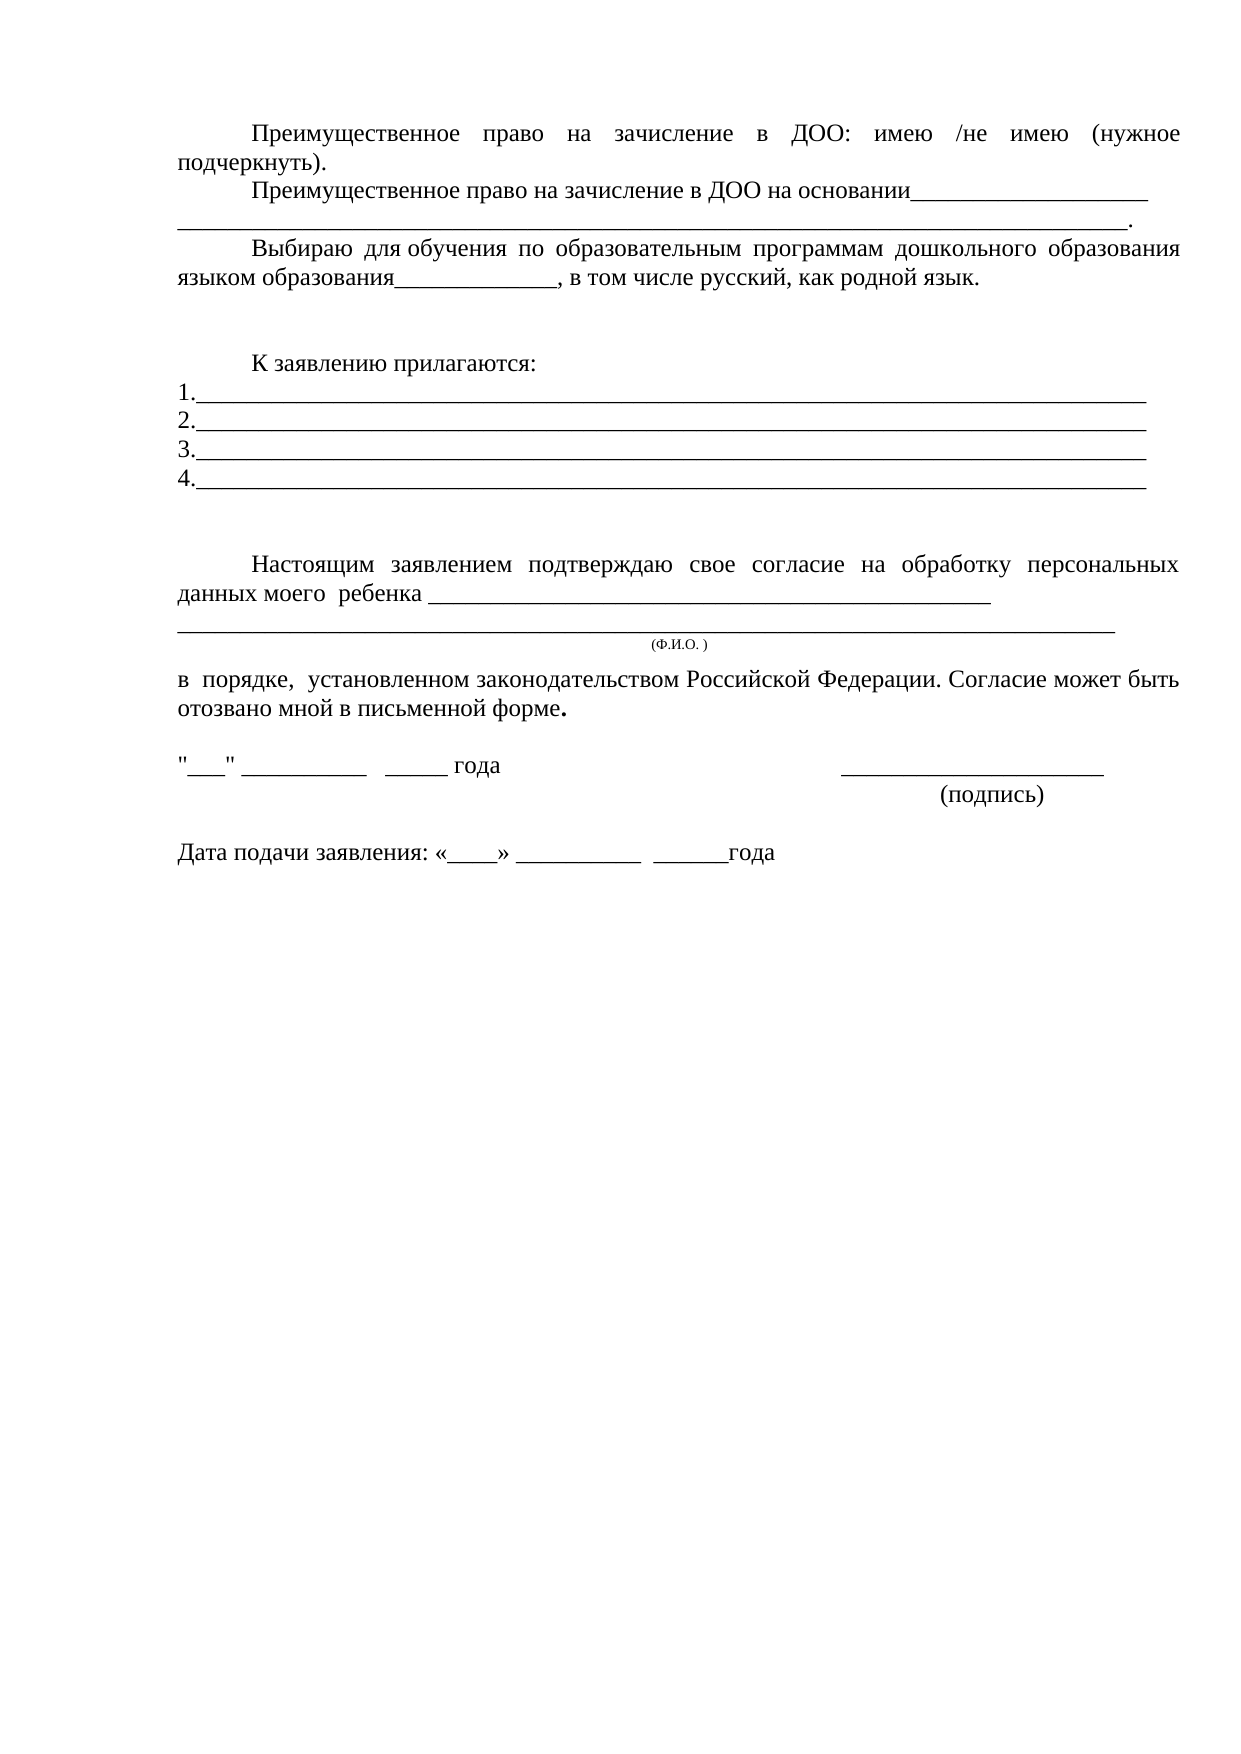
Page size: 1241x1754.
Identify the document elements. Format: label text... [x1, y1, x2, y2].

text 2.____________________________________________________________________________ [177, 406, 1181, 434]
text Выбираю для обучения по образовательным программам дошкольного образования языком образования_____________, в том числе русский, как родной язык. [177, 233, 1181, 291]
text ____________________________________________________________________________. [177, 204, 1181, 233]
text Преимущественное право на зачисление в ДОО: имею /не имею (нужное подчеркнуть). [177, 118, 1181, 176]
text 4.____________________________________________________________________________ [177, 463, 1181, 492]
text Преимущественное право на зачисление в ДОО на основании___________________ [177, 176, 1181, 204]
text (Ф.И.О. ) [177, 636, 1181, 664]
text "___" __________ _____ года _____________________ [177, 751, 1181, 779]
text ___________________________________________________________________________ [177, 607, 1181, 636]
text Дата подачи заявления: «____» __________ ______года [177, 837, 1181, 866]
text Настоящим заявлением подтверждаю свое согласие на обработку персональных данных моего ребенка _____________________________________________ [177, 549, 1181, 607]
text в порядке, установленном законодательством Российской Федерации. Согласие может быть отозвано мной в письменной форме. [177, 664, 1181, 722]
text К заявлению прилагаются: [177, 348, 1181, 377]
text (подпись) [177, 779, 1181, 808]
text 1.____________________________________________________________________________ [177, 377, 1181, 406]
text 3.____________________________________________________________________________ [177, 434, 1181, 463]
